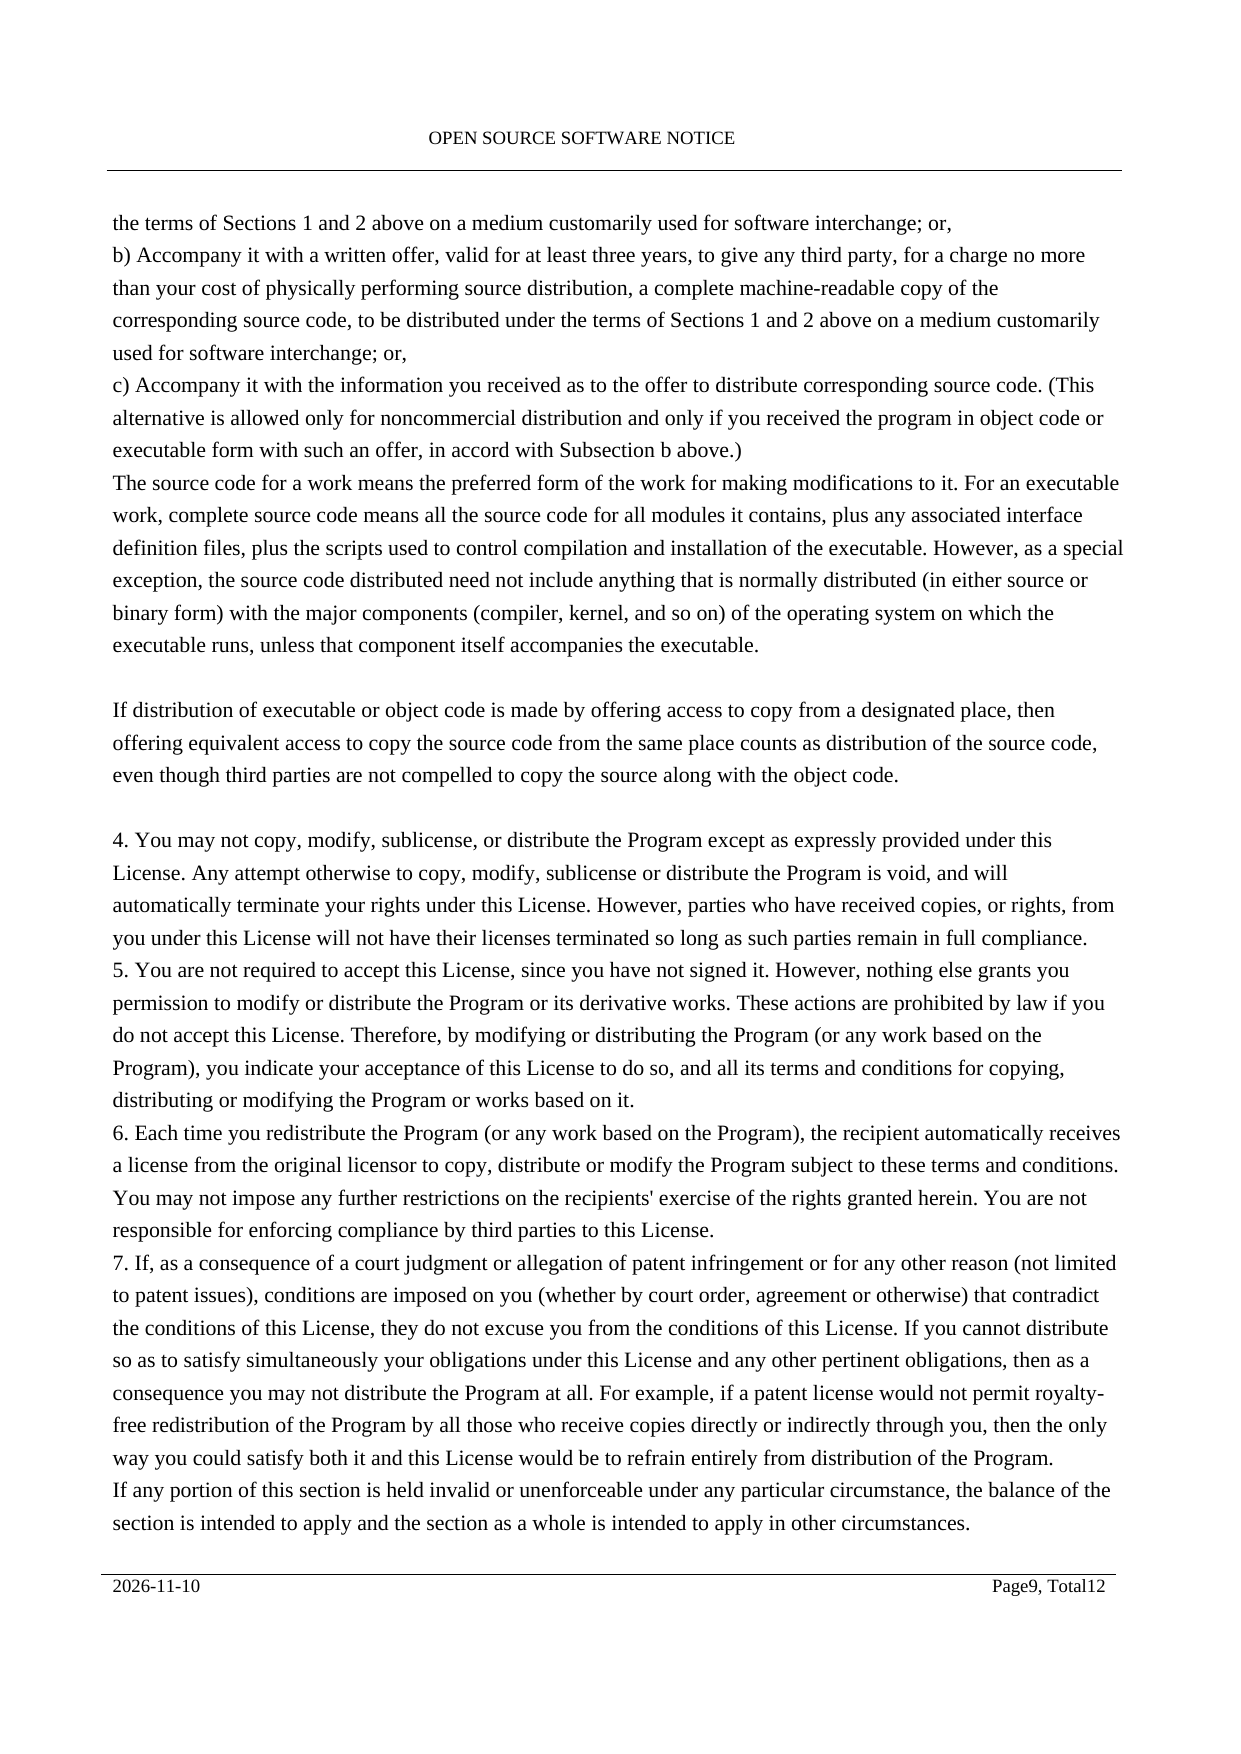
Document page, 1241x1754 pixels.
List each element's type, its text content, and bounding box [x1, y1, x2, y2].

text If any portion of this section is held invalid or unenforceable under any particular circumstance, the balance of the section is intended to apply and the section as a whole is intended to apply in other circumstances. [112, 1474, 1128, 1539]
text 6. Each time you redistribute the Program (or any work based on the Program), the recipient automatically receives a license from the original licensor to copy, distribute or modify the Program subject to these terms and conditions. You may not impose any further restrictions on the recipients' exercise of the rights granted herein. You are not responsible for enforcing compliance by third parties to this License. [112, 1116, 1128, 1246]
text c) Accompany it with the information you received as to the offer to distribute corresponding source code. (This alternative is allowed only for noncommercial distribution and only if you received the program in object code or executable form with such an offer, in accord with Subsection b above.) [112, 369, 1128, 466]
text 4. You may not copy, modify, sublicense, or distribute the Program except as expressly provided under this License. Any attempt otherwise to copy, modify, sublicense or distribute the Program is void, and will automatically terminate your rights under this License. However, parties who have received copies, or rights, from you under this License will not have their licenses terminated so long as such parties remain in full compliance. [112, 824, 1128, 954]
text b) Accompany it with a written offer, valid for at least three years, to give any third party, for a charge no more than your cost of physically performing source distribution, a complete machine-readable copy of the corresponding source code, to be distributed under the terms of Sections 1 and 2 above on a medium customarily used for software interchange; or, [112, 239, 1128, 369]
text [112, 206, 1128, 239]
text 5. You are not required to accept this License, since you have not signed it. However, nothing else grants you permission to modify or distribute the Program or its derivative works. These actions are prohibited by law if you do not accept this License. Therefore, by modifying or distributing the Program (or any work based on the Program), you indicate your acceptance of this License to do so, and all its terms and conditions for copying, distributing or modifying the Program or works based on it. [112, 954, 1128, 1116]
text The source code for a work means the preferred form of the work for making modifications to it. For an executable work, complete source code means all the source code for all modules it contains, plus any associated interface definition files, plus the scripts used to control compilation and installation of the executable. However, as a special exception, the source code distributed need not include anything that is normally distributed (in either source or binary form) with the major components (compiler, kernel, and so on) of the operating system on which the executable runs, unless that component itself accompanies the executable. [112, 466, 1128, 661]
text If distribution of executable or object code is made by offering access to copy from a designated place, then offering equivalent access to copy the source code from the same place counts as distribution of the source code, even though third parties are not compelled to copy the source along with the object code. [112, 694, 1128, 791]
text 7. If, as a consequence of a court judgment or allegation of patent infringement or for any other reason (not limited to patent issues), conditions are imposed on you (whether by court order, agreement or otherwise) that contradict the conditions of this License, they do not excuse you from the conditions of this License. If you cannot distribute so as to satisfy simultaneously your obligations under this License and any other pertinent obligations, then as a consequence you may not distribute the Program at all. For example, if a patent license would not permit royalty-free redistribution of the Program by all those who receive copies directly or indirectly through you, then the only way you could satisfy both it and this License would be to refrain entirely from distribution of the Program. [112, 1246, 1128, 1474]
